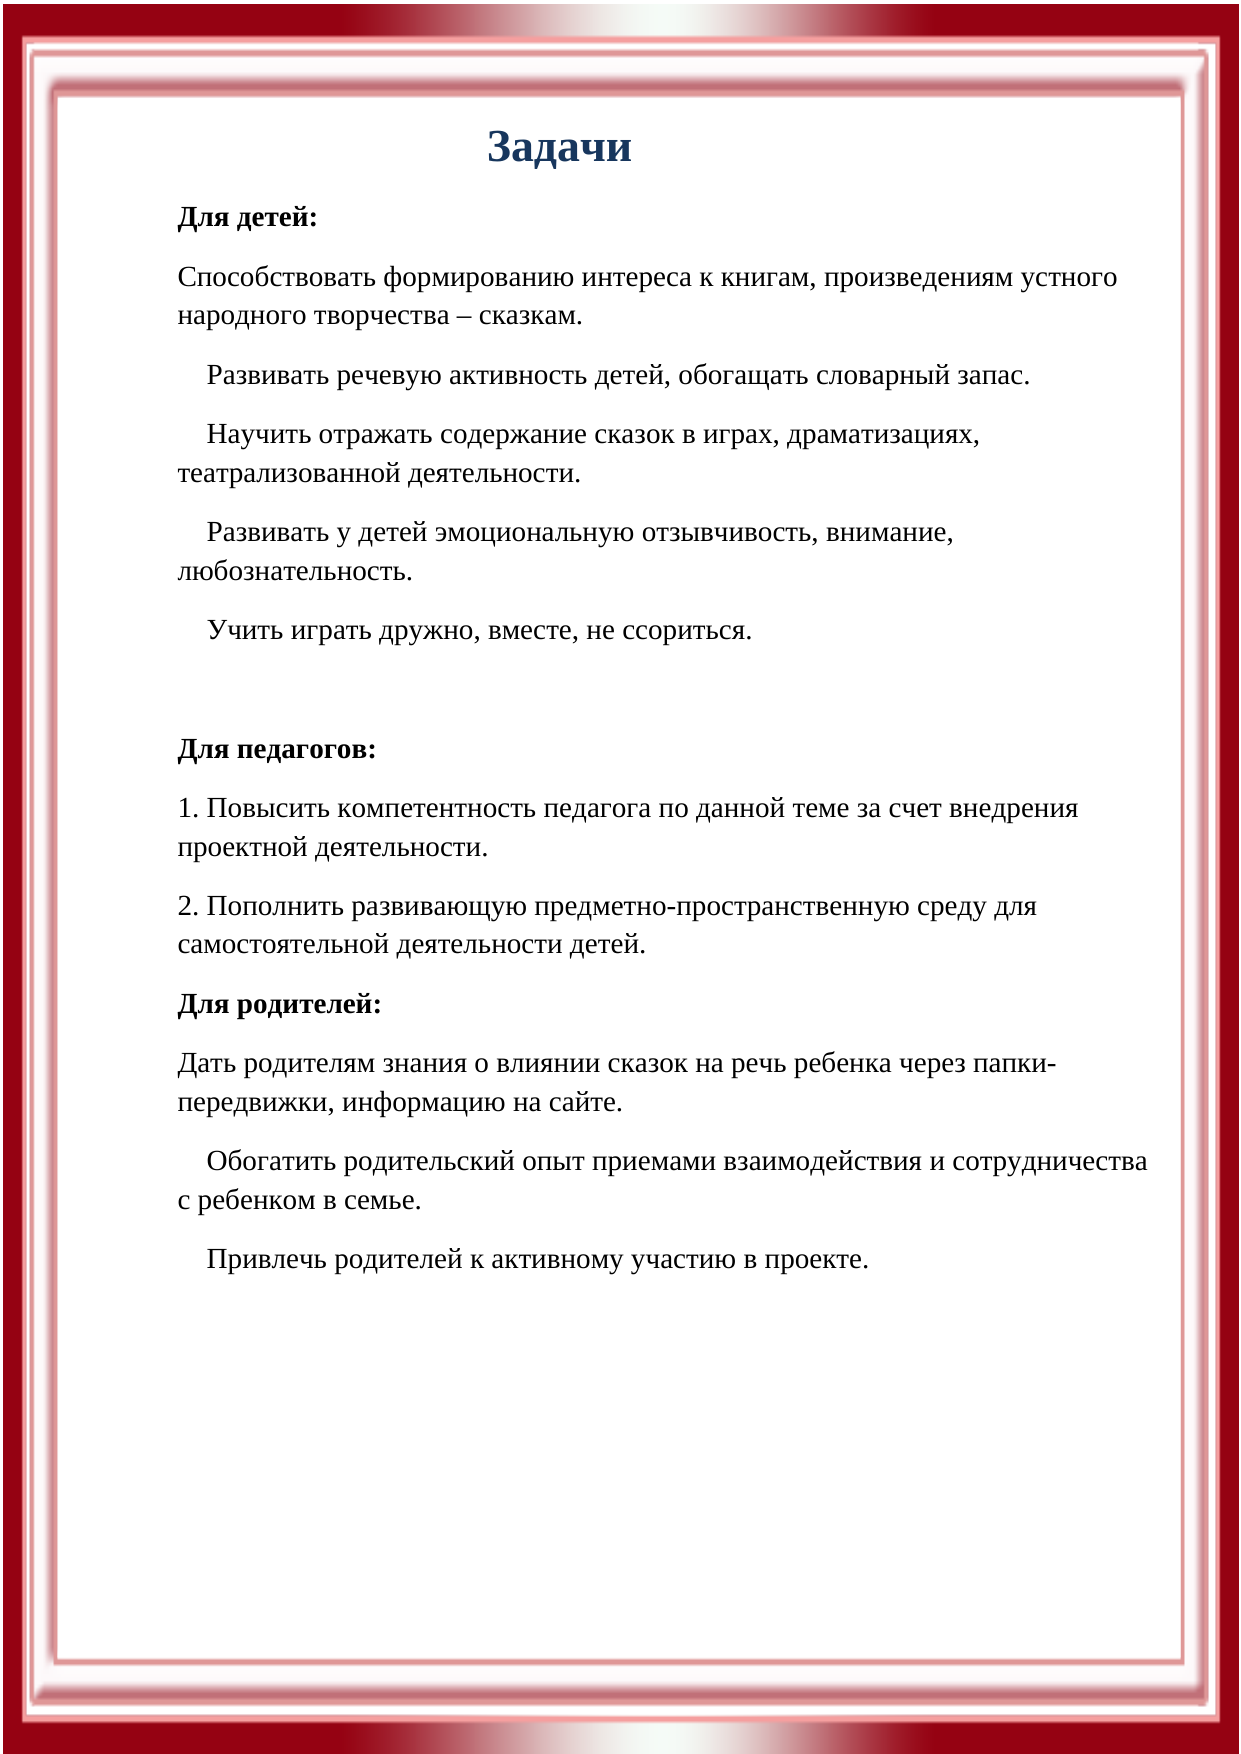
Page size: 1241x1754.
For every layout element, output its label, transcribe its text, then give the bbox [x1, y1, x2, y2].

text Задачи [177, 118, 1152, 171]
text Развивать речевую активность детей, обогащать словарный запас. [177, 357, 1152, 390]
text 2. Пополнить развивающую предметно-пространственную среду для самостоятельной деятельности детей. [177, 888, 1152, 960]
text Дать родителям знания о влиянии сказок на речь ребенка через папки-передвижки, информацию на сайте. [177, 1045, 1152, 1117]
text Научить отражать содержание сказок в играх, драматизациях, театрализованной деятельности. [177, 416, 1152, 488]
text Способствовать формированию интереса к книгам, произведениям устного народного творчества – сказкам. [177, 259, 1152, 331]
text Развивать у детей эмоциональную отзывчивость, внимание, любознательность. [177, 514, 1152, 586]
text Обогатить родительский опыт приемами взаимодействия и сотрудничества с ребенком в семье. [177, 1143, 1152, 1215]
text 1. Повысить компетентность педагога по данной теме за счет внедрения проектной деятельности. [177, 790, 1152, 862]
text Для педагогов: [177, 731, 1152, 764]
text Для детей: [177, 199, 1152, 233]
text Учить играть дружно, вместе, не ссориться. [177, 612, 1152, 646]
text Привлечь родителей к активному участию в проекте. [177, 1241, 1152, 1275]
picture [3, 4, 1239, 1754]
text Для родителей: [177, 986, 1152, 1019]
